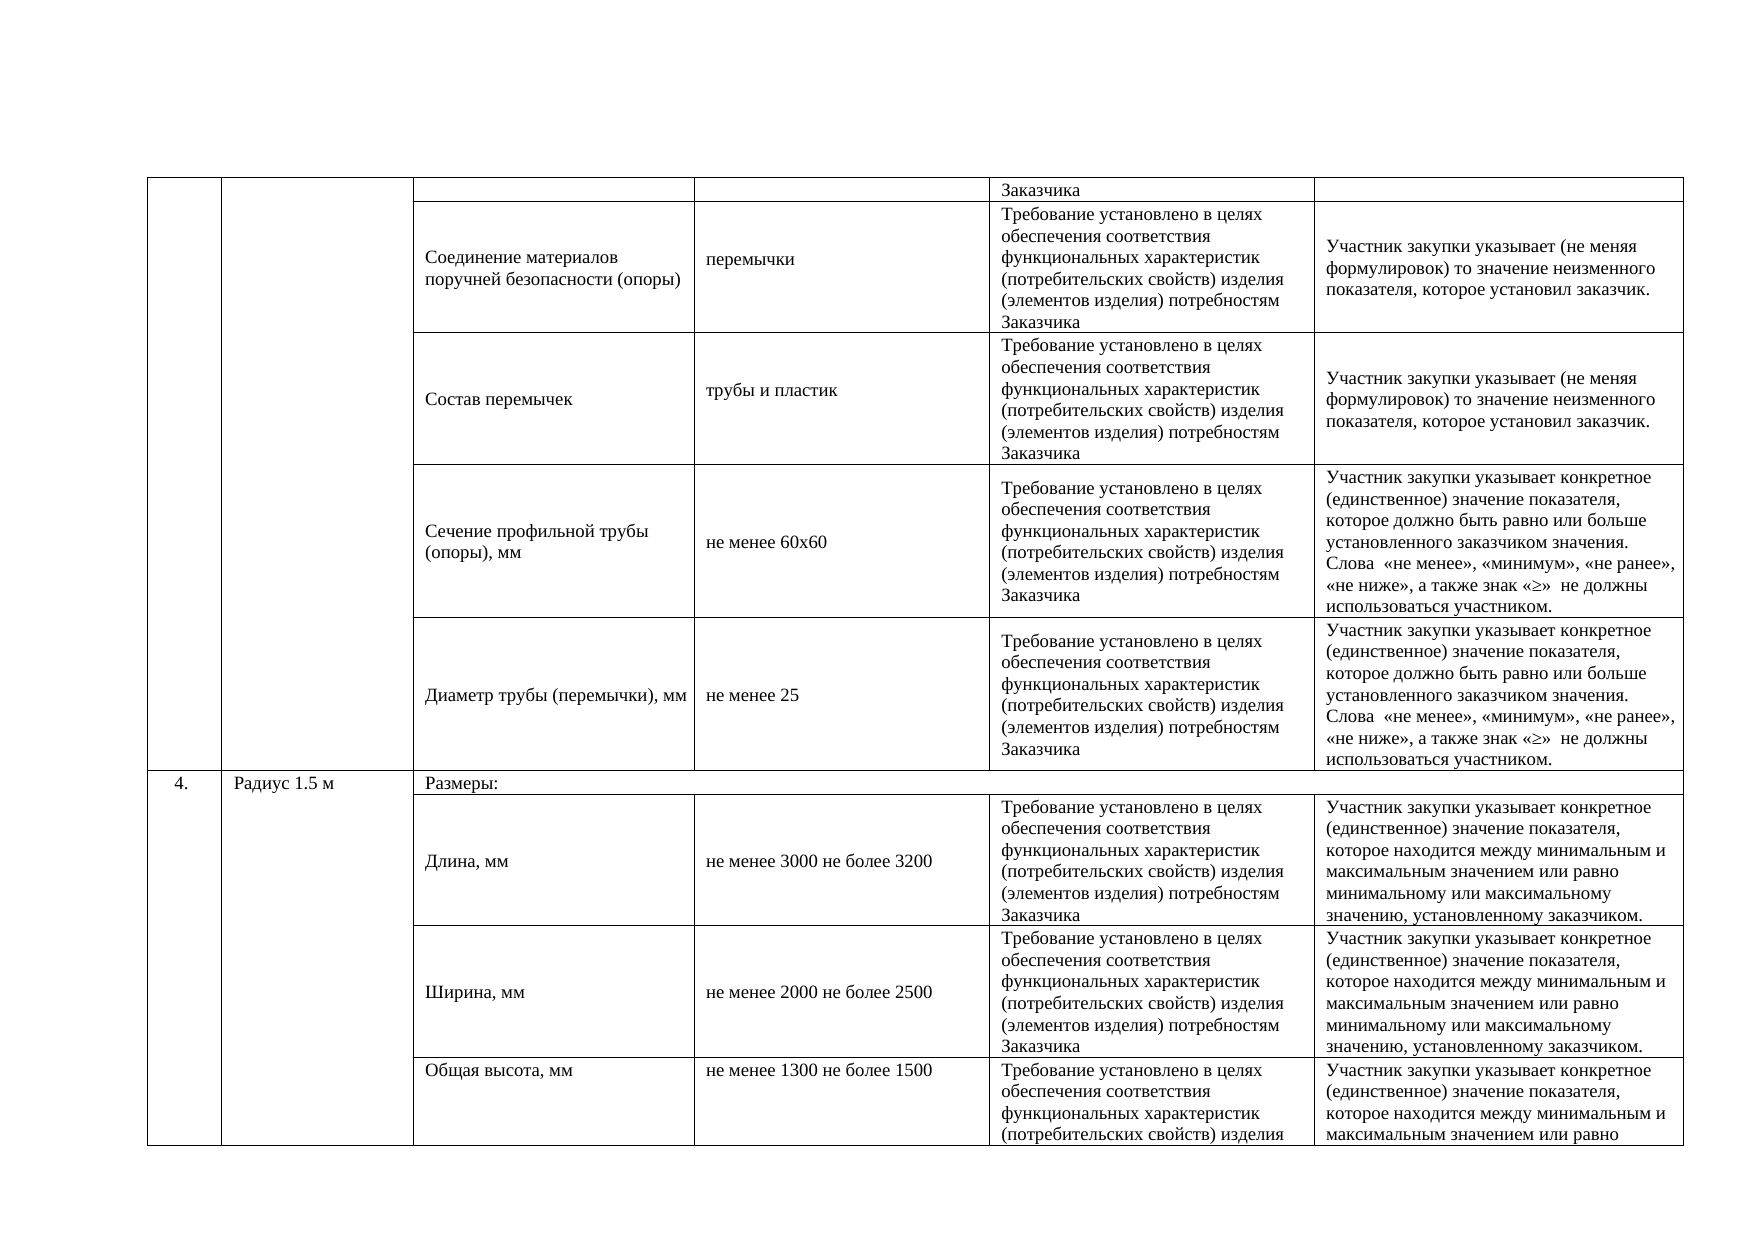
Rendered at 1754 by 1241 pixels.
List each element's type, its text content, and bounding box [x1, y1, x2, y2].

table_cell Участник закупки указывает конкретное (единственное) значение показателя, которое должно быть равно или больше установленного заказчиком значения. Слова «не менее», «минимум», «не ранее», «не ниже», а также знак «≥» не должны использоваться участником. [1315, 465, 1683, 617]
table_cell Участник закупки указывает (не меняя формулировок) то значение неизменного показателя, которое установил заказчик. [1315, 202, 1683, 332]
table_cell Диаметр трубы (перемычки), мм [414, 618, 694, 770]
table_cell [990, 178, 1314, 201]
table_cell Сечение профильной трубы (опоры), мм [414, 465, 694, 617]
table_cell Радиус 1.5 м [222, 771, 413, 1145]
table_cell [695, 178, 989, 201]
table_cell не менее 3000 не более 3200 [695, 795, 989, 925]
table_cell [990, 1058, 1314, 1145]
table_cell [1315, 178, 1683, 201]
table_cell Участник закупки указывает (не меняя формулировок) то значение неизменного показателя, которое установил заказчик. [1315, 333, 1683, 464]
table_cell трубы и пластик [695, 333, 989, 464]
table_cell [1315, 1058, 1683, 1145]
table_cell не менее 25 [695, 618, 989, 770]
table_cell перемычки [695, 202, 989, 332]
table_cell Размеры: [414, 771, 1683, 794]
table_cell не менее 2000 не более 2500 [695, 926, 989, 1057]
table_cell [414, 178, 694, 201]
table_cell не менее 60х60 [695, 465, 989, 617]
table_cell Состав перемычек [414, 333, 694, 464]
table_cell Соединение материалов поручней безопасности (опоры) [414, 202, 694, 332]
table_cell Общая высота, мм [414, 1058, 694, 1145]
table_cell Участник закупки указывает конкретное (единственное) значение показателя, которое должно быть равно или больше установленного заказчиком значения. Слова «не менее», «минимум», «не ранее», «не ниже», а также знак «≥» не должны использоваться участником. [1315, 618, 1683, 770]
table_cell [695, 1058, 989, 1145]
table_cell Длина, мм [414, 795, 694, 925]
table_cell 4. [148, 771, 221, 1145]
table_cell Ширина, мм [414, 926, 694, 1057]
